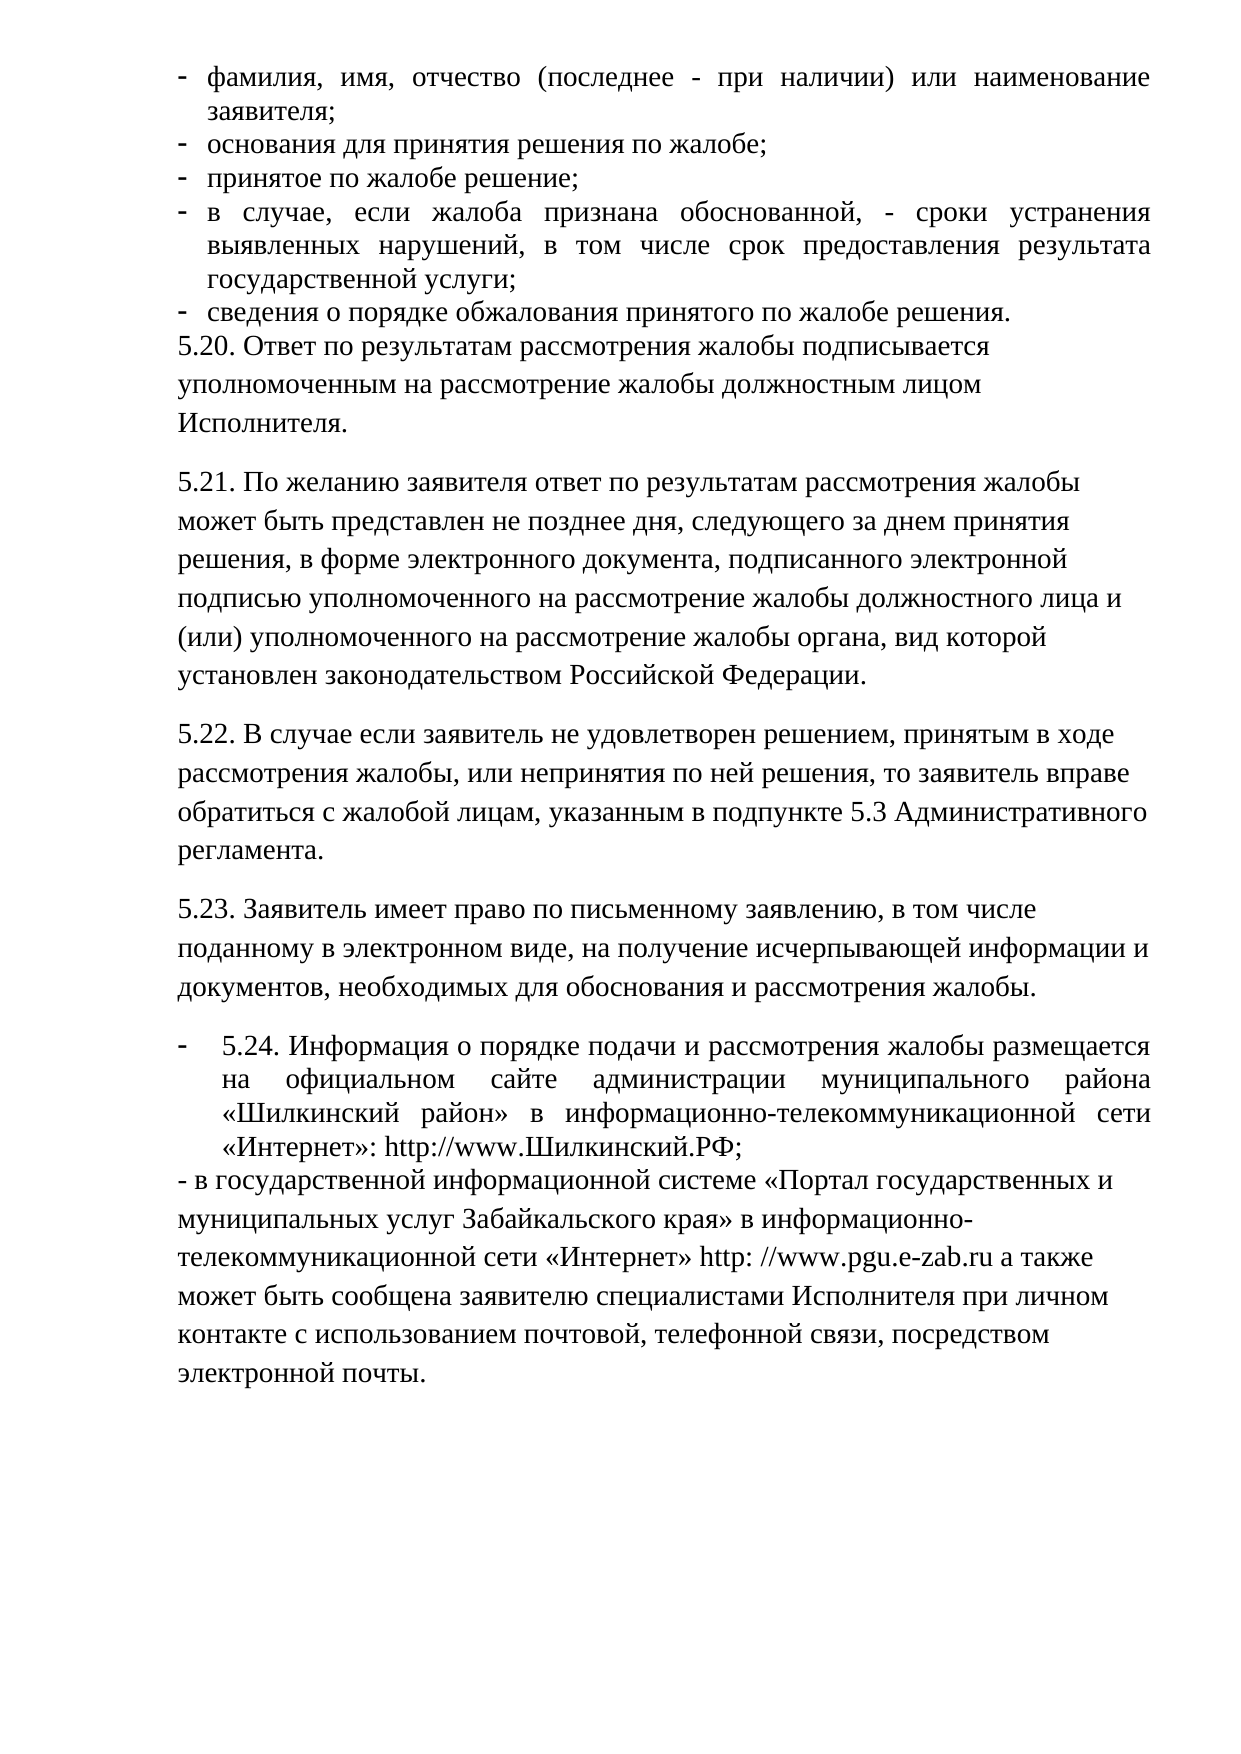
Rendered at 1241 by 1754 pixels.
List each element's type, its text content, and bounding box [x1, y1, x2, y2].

text 5.23. Заявитель имеет право по письменному заявлению, в том числе поданному в электронном виде, на получение исчерпывающей информации и документов, необходимых для обоснования и рассмотрения жалобы. [177, 892, 1152, 1002]
list 5.24. Информация о порядке подачи и рассмотрения жалобы размещается на официальном сайте администрации муниципального района «Шилкинский район» в информационно-телекоммуникационной сети «Интернет»: http://www.Шилкинский.РФ; [177, 1028, 1152, 1162]
text 5.20. Ответ по результатам рассмотрения жалобы подписывается уполномоченным на рассмотрение жалобы должностным лицом Исполнителя. [177, 328, 1152, 439]
text 5.21. По желанию заявителя ответ по результатам рассмотрения жалобы может быть представлен не позднее дня, следующего за днем принятия решения, в форме электронного документа, подписанного электронной подписью уполномоченного на рассмотрение жалобы должностного лица и (или) уполномоченного на рассмотрение жалобы органа, вид которой установлен законодательством Российской Федерации. [177, 464, 1152, 691]
text - в государственной информационной системе «Портал государственных и муниципальных услуг Забайкальского края» в информационно-телекоммуникационной сети «Интернет» http: //www.pgu.e-zab.ru а также может быть сообщена заявителю специалистами Исполнителя при личном контакте с использованием почтовой, телефонной связи, посредством электронной почты. [177, 1162, 1152, 1388]
list фамилия, имя, отчество (последнее - при наличии) или наименование заявителя; [177, 59, 1152, 126]
list принятое по жалобе решение; [177, 160, 1152, 194]
list сведения о порядке обжалования принятого по жалобе решения. [177, 294, 1152, 328]
list в случае, если жалоба признана обоснованной, - сроки устранения выявленных нарушений, в том числе срок предоставления результата государственной услуги; [177, 194, 1152, 294]
text 5.22. В случае если заявитель не удовлетворен решением, принятым в ходе рассмотрения жалобы, или непринятия по ней решения, то заявитель вправе обратиться с жалобой лицам, указанным в подпункте 5.3 Административного регламента. [177, 717, 1152, 866]
list основания для принятия решения по жалобе; [177, 126, 1152, 160]
